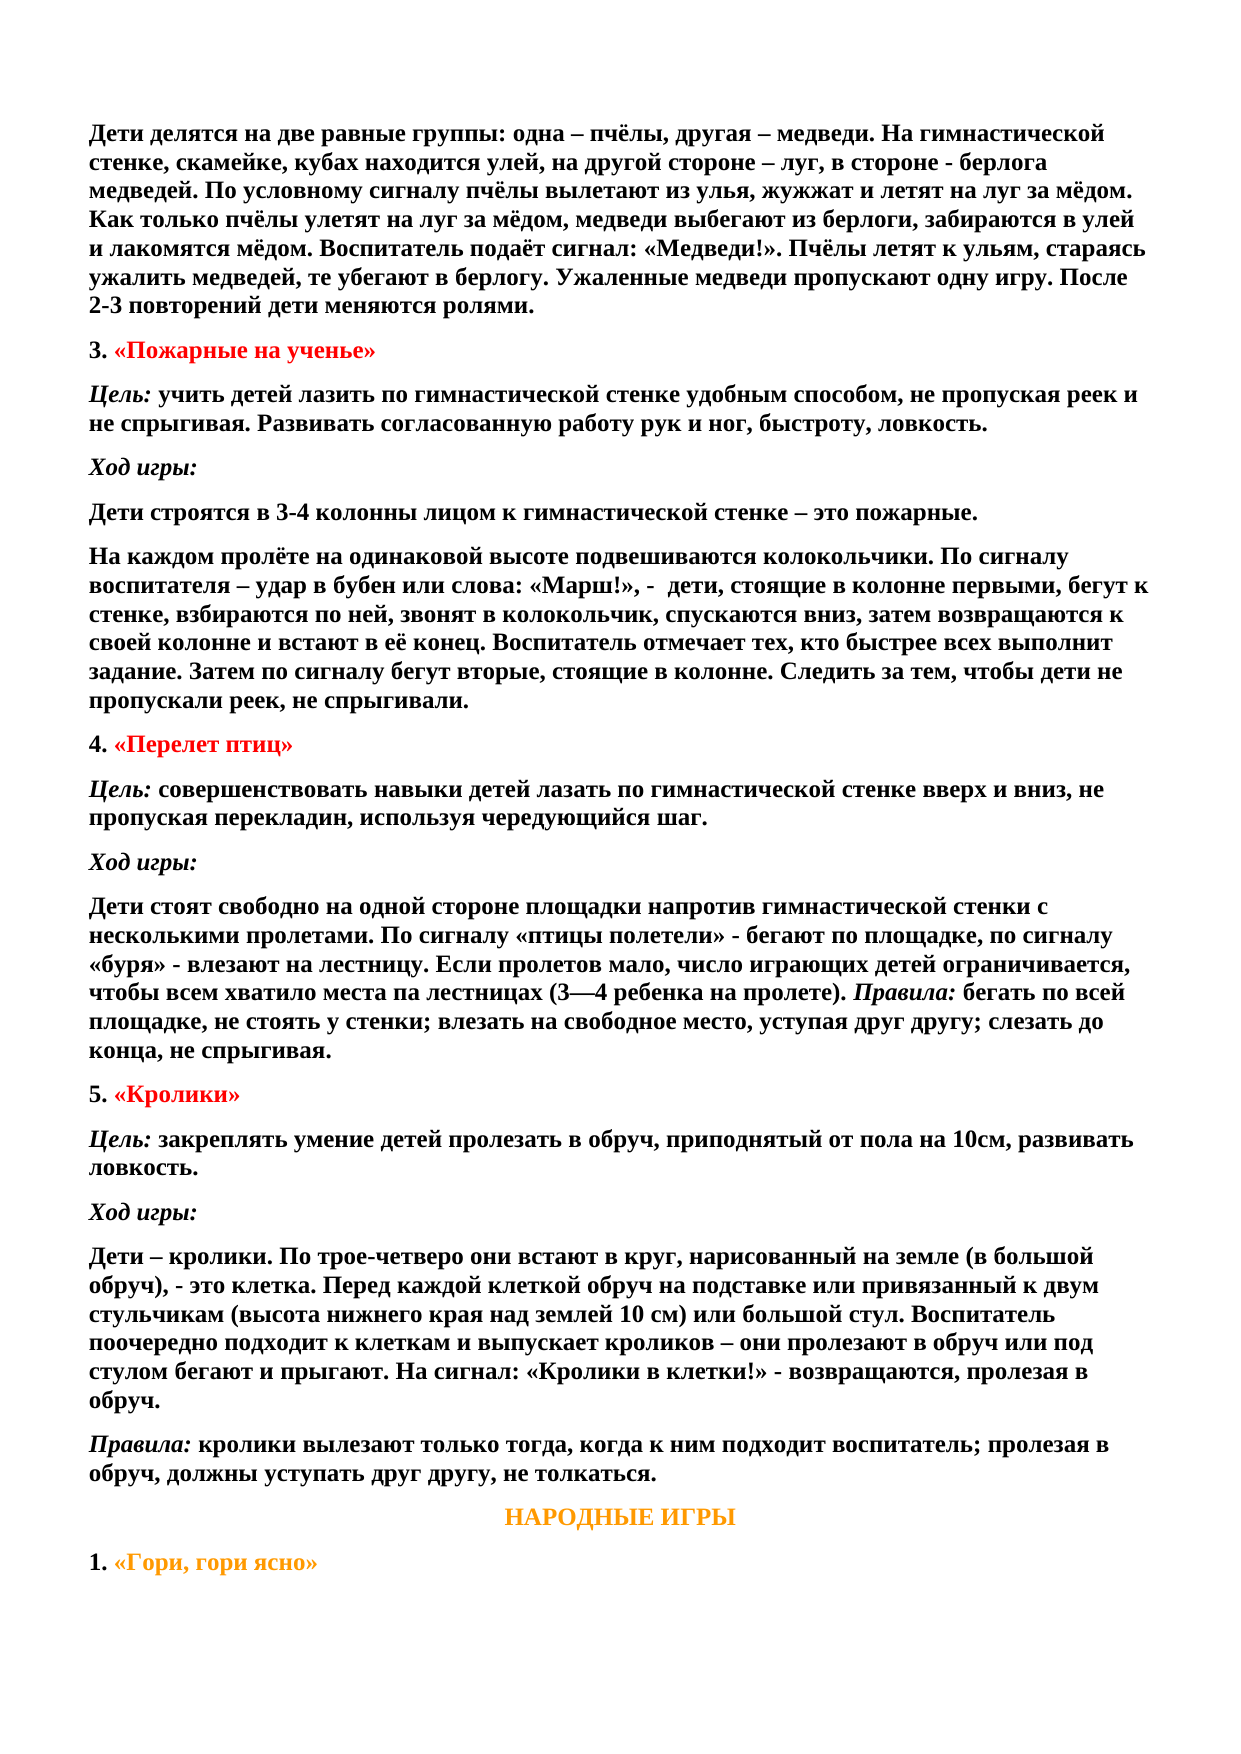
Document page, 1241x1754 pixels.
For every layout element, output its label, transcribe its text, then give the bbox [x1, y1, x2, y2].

text НАРОДНЫЕ ИГРЫ [89, 1502, 1152, 1531]
text Цель: учить детей лазить по гимнастической стенке удобным способом, не пропуская реек и не спрыгивая. Развивать согласованную работу рук и ног, быстроту, ловкость. [89, 379, 1152, 437]
text Дети – кролики. По трое-четверо они встают в круг, нарисованный на земле (в большой обруч), - это клетка. Перед каждой клеткой обруч на подставке или привязанный к двум стульчикам (высота нижнего края над землей 10 см) или большой стул. Воспитатель поочередно подходит к клеткам и выпускает кроликов – они пролезают в обруч или под стулом бегают и прыгают. На сигнал: «Кролики в клетки!» - возвращаются, пролезая в обруч. [89, 1241, 1152, 1414]
text Ход игры: [89, 452, 1152, 481]
text 3. «Пожарные на ученье» [89, 335, 1152, 364]
text На каждом пролёте на одинаковой высоте подвешиваются колокольчики. По сигналу воспитателя – удар в бубен или слова: «Марш!», - дети, стоящие в колонне первыми, бегут к стенке, взбираются по ней, звонят в колокольчик, спускаются вниз, затем возвращаются к своей колонне и встают в её конец. Воспитатель отмечает тех, кто быстрее всех выполнит задание. Затем по сигналу бегут вторые, стоящие в колонне. Следить за тем, чтобы дети не пропускали реек, не спрыгивали. [89, 541, 1152, 714]
text Цель: совершенствовать навыки детей лазать по гимнастической стенке вверх и вниз, не пропуская перекладин, используя чередующийся шаг. [89, 774, 1152, 831]
text Ход игры: [89, 1197, 1152, 1226]
text Дети стоят свободно на одной стороне площадки напротив гимнастической стенки с несколькими пролетами. По сигналу «птицы полетели» - бегают по площадке, по сигналу «буря» - влезают на лестницу. Если пролетов мало, число играющих детей ограничивается, чтобы всем хватило места па лестницах (3—4 ребенка на пролете). Правила: бегать по всей площадке, не стоять у стенки; влезать на свободное место, уступая друг другу; слезать до конца, не спрыгивая. [89, 891, 1152, 1064]
text 5. «Кролики» [89, 1079, 1152, 1108]
text Дети делятся на две равные группы: одна – пчёлы, другая – медведи. На гимнастической стенке, скамейке, кубах находится улей, на другой стороне – луг, в стороне - берлога медведей. По условному сигналу пчёлы вылетают из улья, жужжат и летят на луг за мёдом. Как только пчёлы улетят на луг за мёдом, медведи выбегают из берлоги, забираются в улей и лакомятся мёдом. Воспитатель подаёт сигнал: «Медведи!». Пчёлы летят к ульям, стараясь ужалить медведей, те убегают в берлогу. Ужаленные медведи пропускают одну игру. После 2-3 повторений дети меняются ролями. [89, 118, 1152, 319]
text Правила: кролики вылезают только тогда, когда к ним подходит воспитатель; пролезая в обруч, должны уступать друг другу, не толкаться. [89, 1429, 1152, 1487]
text Дети строятся в 3-4 колонны лицом к гимнастической стенке – это пожарные. [89, 497, 1152, 526]
text 4. «Перелет птиц» [89, 729, 1152, 758]
text 1. «Гори, гори ясно» [89, 1547, 1152, 1576]
text Цель: закреплять умение детей пролезать в обруч, приподнятый от пола на 10см, развивать ловкость. [89, 1124, 1152, 1181]
text Ход игры: [89, 847, 1152, 876]
